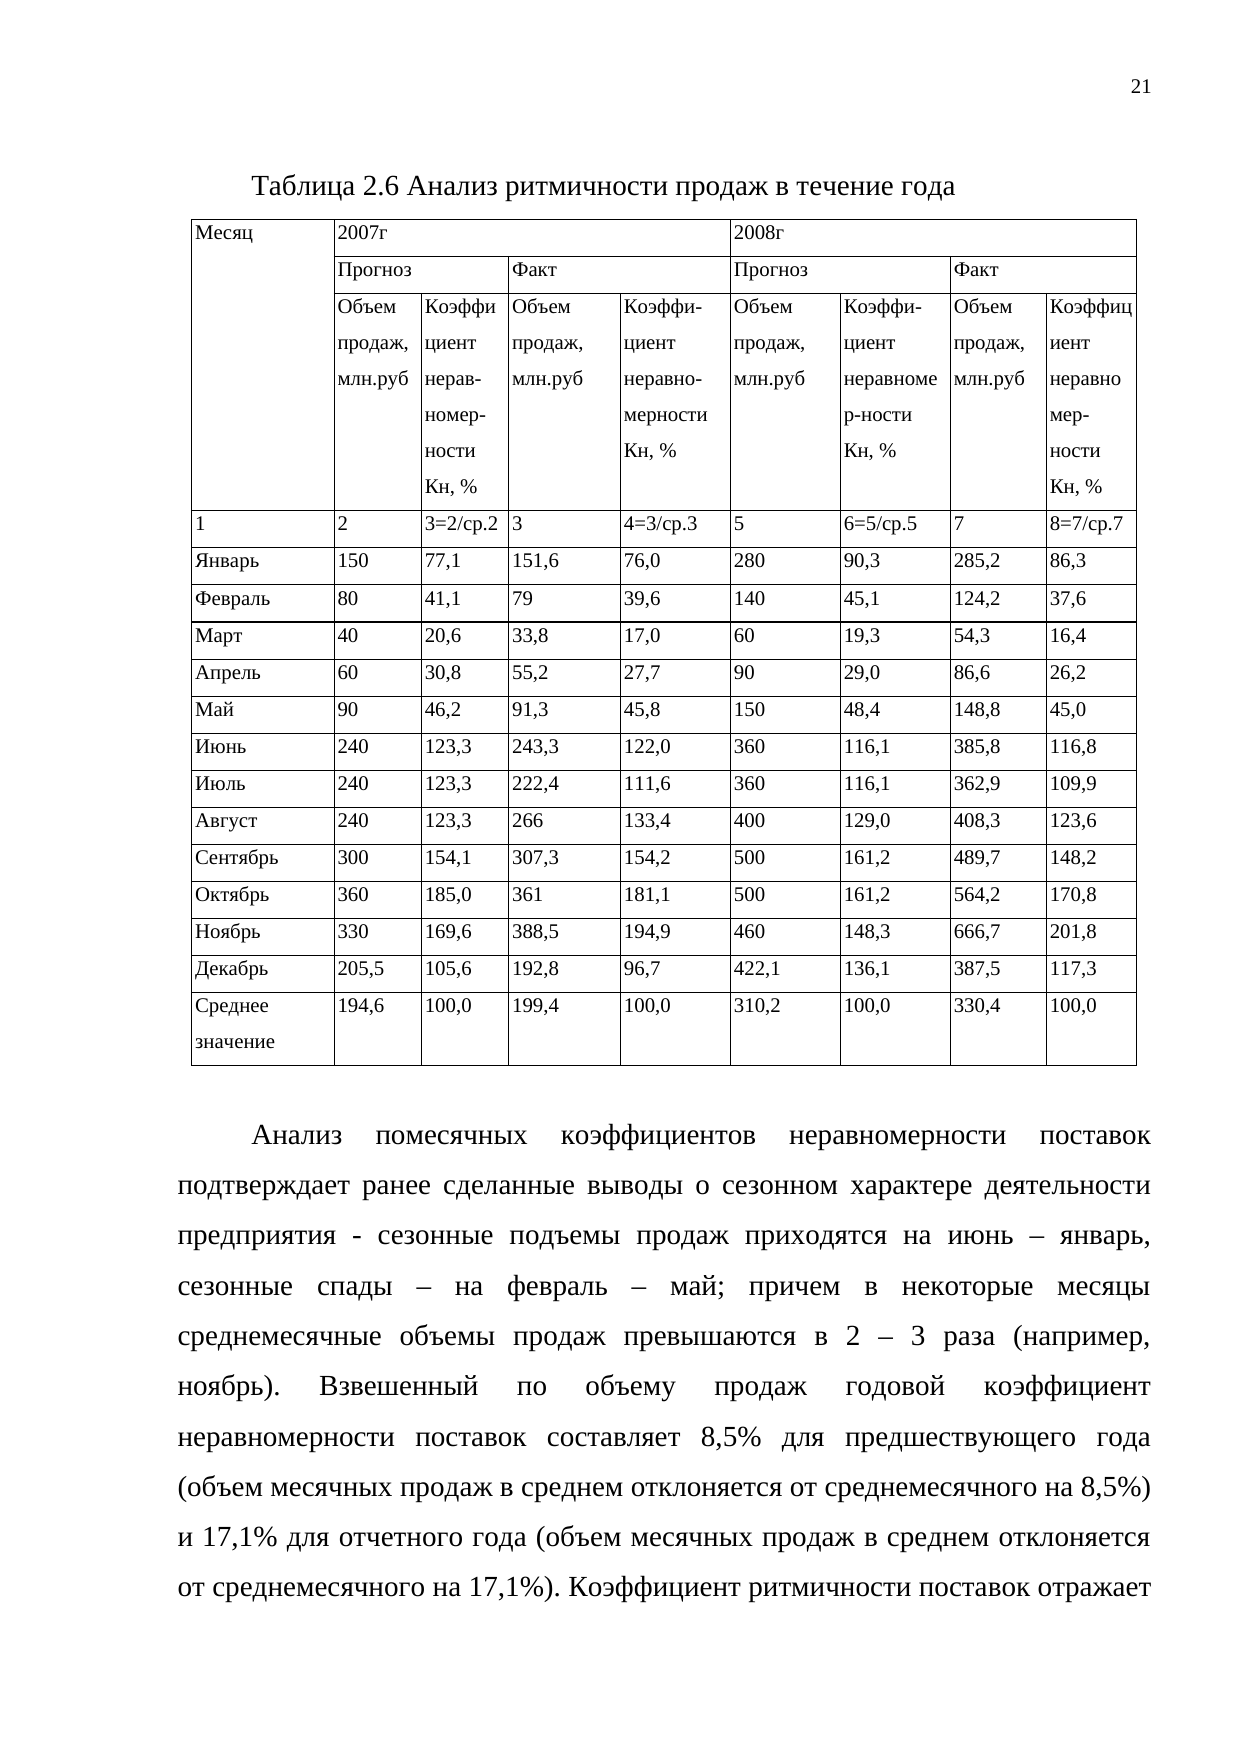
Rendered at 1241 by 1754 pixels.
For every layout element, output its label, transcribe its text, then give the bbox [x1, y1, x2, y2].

table_cell 400 [731, 808, 840, 844]
table_cell 361 [509, 882, 620, 918]
table_cell 148,8 [951, 697, 1046, 733]
table_cell 45,8 [621, 697, 730, 733]
table_cell 116,1 [841, 734, 950, 770]
table_cell 46,2 [422, 697, 508, 733]
table_cell 60 [335, 660, 421, 696]
table_cell 1 [192, 511, 334, 547]
table_cell 116,8 [1047, 734, 1136, 770]
table_cell 8=7/ср.7 [1047, 511, 1136, 547]
table_cell 460 [731, 919, 840, 955]
table_cell Прогноз [335, 257, 508, 293]
table_cell 29,0 [841, 660, 950, 696]
table_cell 100,0 [841, 993, 950, 1065]
table_cell 500 [731, 882, 840, 918]
table_cell 26,2 [1047, 660, 1136, 696]
table_cell 111,6 [621, 771, 730, 807]
table_cell 148,2 [1047, 845, 1136, 881]
table_cell 60 [731, 623, 840, 658]
table_cell 129,0 [841, 808, 950, 844]
table_cell 105,6 [422, 956, 508, 992]
table_cell Февраль [192, 585, 334, 621]
table_cell 181,1 [621, 882, 730, 918]
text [177, 1117, 1152, 1603]
table_cell 362,9 [951, 771, 1046, 807]
table_cell 169,6 [422, 919, 508, 955]
table_cell Среднее значение [192, 993, 334, 1065]
table_cell Сентябрь [192, 845, 334, 881]
table_cell Апрель [192, 660, 334, 696]
table_cell 77,1 [422, 548, 508, 584]
table_cell 161,2 [841, 845, 950, 881]
table_cell 500 [731, 845, 840, 881]
table_cell 388,5 [509, 919, 620, 955]
table_cell 266 [509, 808, 620, 844]
table_cell Объем продаж, млн.руб [731, 294, 840, 510]
table_cell 86,3 [1047, 548, 1136, 584]
table_cell 123,3 [422, 734, 508, 770]
table_cell 154,1 [422, 845, 508, 881]
table_header 2007г [335, 220, 730, 256]
table_cell 408,3 [951, 808, 1046, 844]
table_cell Объем продаж, млн.руб [509, 294, 620, 510]
table_cell 360 [731, 771, 840, 807]
table_cell Коэффициент неравномер-ности Кн, % [1047, 294, 1136, 510]
table_cell 199,4 [509, 993, 620, 1065]
table_cell 194,6 [335, 993, 421, 1065]
table_cell 148,3 [841, 919, 950, 955]
table_cell 109,9 [1047, 771, 1136, 807]
table_cell 17,0 [621, 623, 730, 658]
table_cell 39,6 [621, 585, 730, 621]
table_cell 3 [509, 511, 620, 547]
table_cell 666,7 [951, 919, 1046, 955]
table_cell 307,3 [509, 845, 620, 881]
table_cell 192,8 [509, 956, 620, 992]
table_cell 285,2 [951, 548, 1046, 584]
table_cell Октябрь [192, 882, 334, 918]
table_header 2008г [731, 220, 1136, 256]
table_cell 45,0 [1047, 697, 1136, 733]
table_cell 116,1 [841, 771, 950, 807]
table_cell 100,0 [1047, 993, 1136, 1065]
table_cell 3=2/ср.2 [422, 511, 508, 547]
table_cell Июль [192, 771, 334, 807]
table_cell 30,8 [422, 660, 508, 696]
table_cell 154,2 [621, 845, 730, 881]
table_cell Ноябрь [192, 919, 334, 955]
table_cell 185,0 [422, 882, 508, 918]
table_cell Июнь [192, 734, 334, 770]
table_cell Декабрь [192, 956, 334, 992]
table_cell 205,5 [335, 956, 421, 992]
table_cell 243,3 [509, 734, 620, 770]
table_cell Январь [192, 548, 334, 584]
table_cell 140 [731, 585, 840, 621]
table_cell 161,2 [841, 882, 950, 918]
table_cell Объем продаж, млн.руб [335, 294, 421, 510]
table_cell 330 [335, 919, 421, 955]
table_cell 117,3 [1047, 956, 1136, 992]
table_cell Коэффициент нерав-номер-ности Кн, % [422, 294, 508, 510]
table_cell 489,7 [951, 845, 1046, 881]
table_cell 20,6 [422, 623, 508, 658]
table_cell 133,4 [621, 808, 730, 844]
table_cell 150 [731, 697, 840, 733]
table_cell 90 [731, 660, 840, 696]
table_cell 7 [951, 511, 1046, 547]
table_cell Август [192, 808, 334, 844]
table_cell 123,6 [1047, 808, 1136, 844]
table_cell 4=3/ср.3 [621, 511, 730, 547]
subtitle Таблица 2.6 Анализ ритмичности продаж в течение года [177, 168, 1152, 202]
table_cell 151,6 [509, 548, 620, 584]
table_cell Коэффи-циент неравно-мерности Кн, % [621, 294, 730, 510]
table_cell 330,4 [951, 993, 1046, 1065]
table_cell 194,9 [621, 919, 730, 955]
table_cell 100,0 [422, 993, 508, 1065]
table_cell 123,3 [422, 808, 508, 844]
table_cell 37,6 [1047, 585, 1136, 621]
table_cell 422,1 [731, 956, 840, 992]
table_cell 96,7 [621, 956, 730, 992]
table_cell 76,0 [621, 548, 730, 584]
table_cell 45,1 [841, 585, 950, 621]
table_cell 86,6 [951, 660, 1046, 696]
table_cell 33,8 [509, 623, 620, 658]
table_cell Прогноз [731, 257, 950, 293]
table_cell 385,8 [951, 734, 1046, 770]
table_cell 79 [509, 585, 620, 621]
table_cell 80 [335, 585, 421, 621]
table_cell Факт [509, 257, 730, 293]
table_cell 240 [335, 808, 421, 844]
table_cell 240 [335, 734, 421, 770]
table_cell 280 [731, 548, 840, 584]
table_cell 201,8 [1047, 919, 1136, 955]
table_cell 6=5/ср.5 [841, 511, 950, 547]
table_cell 136,1 [841, 956, 950, 992]
table_cell 27,7 [621, 660, 730, 696]
table_cell 16,4 [1047, 623, 1136, 658]
table_cell 5 [731, 511, 840, 547]
table_cell 122,0 [621, 734, 730, 770]
table_cell 41,1 [422, 585, 508, 621]
table_cell Объем продаж, млн.руб [951, 294, 1046, 510]
table_cell 19,3 [841, 623, 950, 658]
table_cell 91,3 [509, 697, 620, 733]
table_cell 90 [335, 697, 421, 733]
table_cell 48,4 [841, 697, 950, 733]
table_cell 40 [335, 623, 421, 658]
table_cell 124,2 [951, 585, 1046, 621]
table_header Месяц [192, 220, 334, 510]
table_cell 90,3 [841, 548, 950, 584]
table_cell 100,0 [621, 993, 730, 1065]
table_cell 310,2 [731, 993, 840, 1065]
table_cell 300 [335, 845, 421, 881]
table_cell 55,2 [509, 660, 620, 696]
table_cell 123,3 [422, 771, 508, 807]
table_cell Коэффи-циент неравномер-ности Кн, % [841, 294, 950, 510]
table_cell 387,5 [951, 956, 1046, 992]
table_cell 240 [335, 771, 421, 807]
table_cell 222,4 [509, 771, 620, 807]
table_cell Факт [951, 257, 1136, 293]
table_cell 170,8 [1047, 882, 1136, 918]
table_cell Март [192, 623, 334, 658]
table_cell 54,3 [951, 623, 1046, 658]
table_cell 360 [731, 734, 840, 770]
table_cell 360 [335, 882, 421, 918]
table_cell 564,2 [951, 882, 1046, 918]
table_cell 150 [335, 548, 421, 584]
table_cell Май [192, 697, 334, 733]
table_cell 2 [335, 511, 421, 547]
